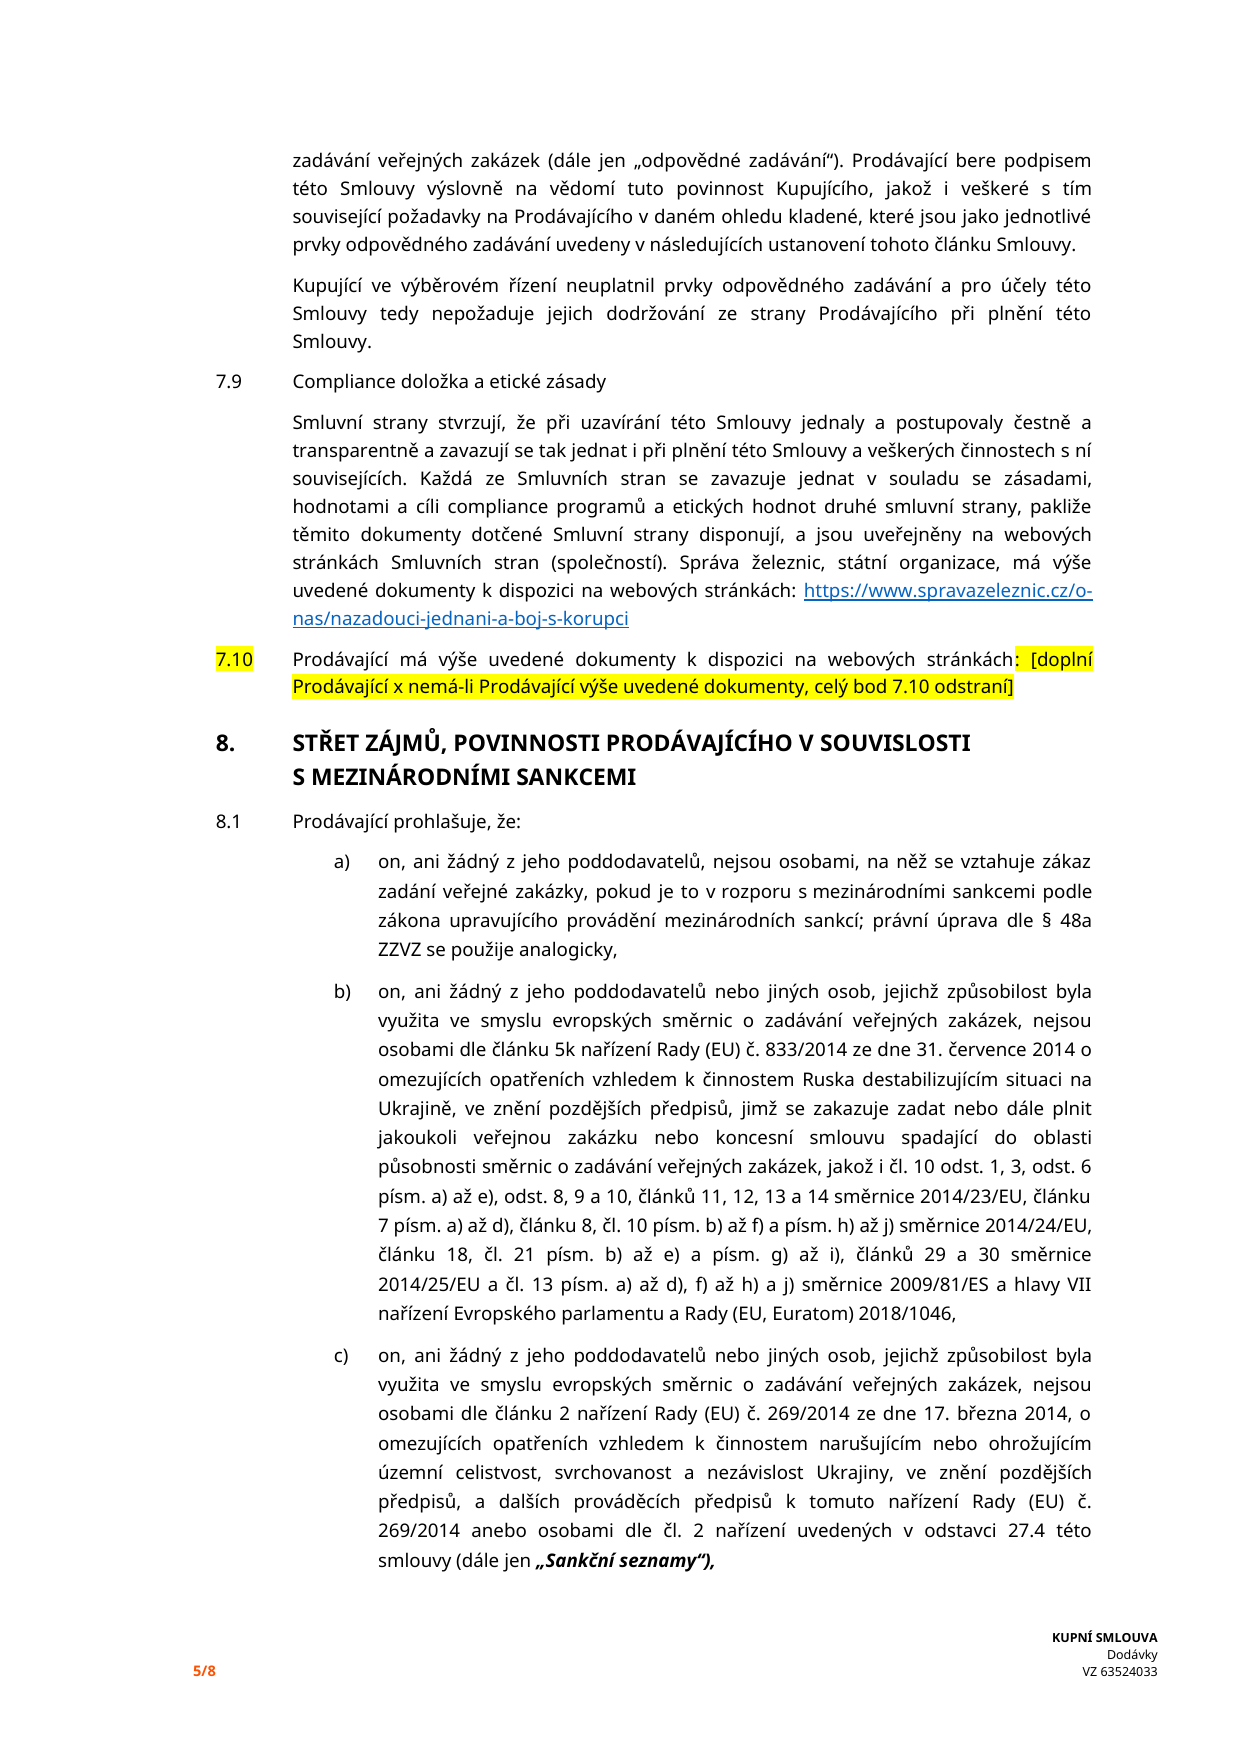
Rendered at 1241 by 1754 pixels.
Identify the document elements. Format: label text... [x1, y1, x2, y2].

list Prodávající prohlašuje, že: [216, 808, 1093, 834]
text Prodávající má výše uvedené dokumenty k dispozici na webových stránkách: [doplní Prodávající x nemá-li Prodávající výše uvedené dokumenty, celý bod 7.10 odstraní] [216, 646, 1093, 699]
text on, ani žádný z jeho poddodavatelů nebo jiných osob, jejichž způsobilost byla využita ve smyslu evropských směrnic o zadávání veřejných zakázek, nejsou osobami dle článku 5k nařízení Rady (EU) č. 833/2014 ze dne 31. července 2014 o omezujících opatřeních vzhledem k činnostem Ruska destabilizujícím situaci na Ukrajině, ve znění pozdějších předpisů, jimž se zakazuje zadat nebo dále plnit jakoukoli veřejnou zakázku nebo koncesní smlouvu spadající do oblasti působnosti směrnic o zadávání veřejných zakázek, jakož i čl. 10 odst. 1, 3, odst. 6 písm. a) až e), odst. 8, 9 a 10, článků 11, 12, 13 a 14 směrnice 2014/23/EU, článku 7 písm. a) až d), článku 8, čl. 10 písm. b) až f) a písm. h) až j) směrnice 2014/24/EU, článku 18, čl. 21 písm. b) až e) a písm. g) až i), článků 29 a 30 směrnice 2014/25/EU a čl. 13 písm. a) až d), f) až h) a j) směrnice 2009/81/ES a hlavy VII nařízení Evropského parlamentu a Rady (EU, Euratom) 2018/1046, [334, 978, 1093, 1326]
list Smluvní strany stvrzují, že při uzavírání této Smlouvy jednaly a postupovaly čestně a transparentně a zavazují se tak jednat i při plnění této Smlouvy a veškerých činnostech s ní souvisejících. Každá ze Smluvních stran se zavazuje jednat v souladu se zásadami, hodnotami a cíli compliance programů a etických hodnot druhé smluvní strany, pakliže těmito dokumenty dotčené Smluvní strany disponují, a jsou uveřejněny na webových stránkách Smluvních stran (společností). Správa železnic, státní organizace, má výše uvedené dokumenty k dispozici na webových stránkách: https://www.spravazeleznic.cz/o-nas/nazadouci-jednani-a-boj-s-korupci [292, 409, 1093, 631]
list Kupující ve výběrovém řízení neuplatnil prvky odpovědného zadávání a pro účely této Smlouvy tedy nepožaduje jejich dodržování ze strany Prodávajícího při plnění této Smlouvy. [292, 272, 1093, 354]
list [292, 147, 1093, 257]
text Compliance doložka a etické zásady [216, 369, 1093, 394]
text on, ani žádný z jeho poddodavatelů, nejsou osobami, na něž se vztahuje zákaz zadání veřejné zakázky, pokud je to v rozporu s mezinárodními sankcemi podle zákona upravujícího provádění mezinárodních sankcí; právní úprava dle § 48a ZZVZ se použije analogicky, [334, 849, 1093, 962]
text on, ani žádný z jeho poddodavatelů nebo jiných osob, jejichž způsobilost byla využita ve smyslu evropských směrnic o zadávání veřejných zakázek, nejsou osobami dle článku 2 nařízení Rady (EU) č. 269/2014 ze dne 17. března 2014, o omezujících opatřeních vzhledem k činnostem narušujícím nebo ohrožujícím územní celistvost, svrchovanost a nezávislost Ukrajiny, ve znění pozdějších předpisů, a dalších prováděcích předpisů k tomuto nařízení Rady (EU) č. 269/2014 anebo osobami dle čl. 2 nařízení uvedených v odstavci 27.4 této smlouvy (dále jen „Sankční seznamy“), [334, 1342, 1093, 1572]
text STŘET ZÁJMŮ, POVINNOSTI prodávajícího V SOUVISLOSTI S MEZINÁRODNÍMI SANKCEMI [216, 727, 1093, 792]
